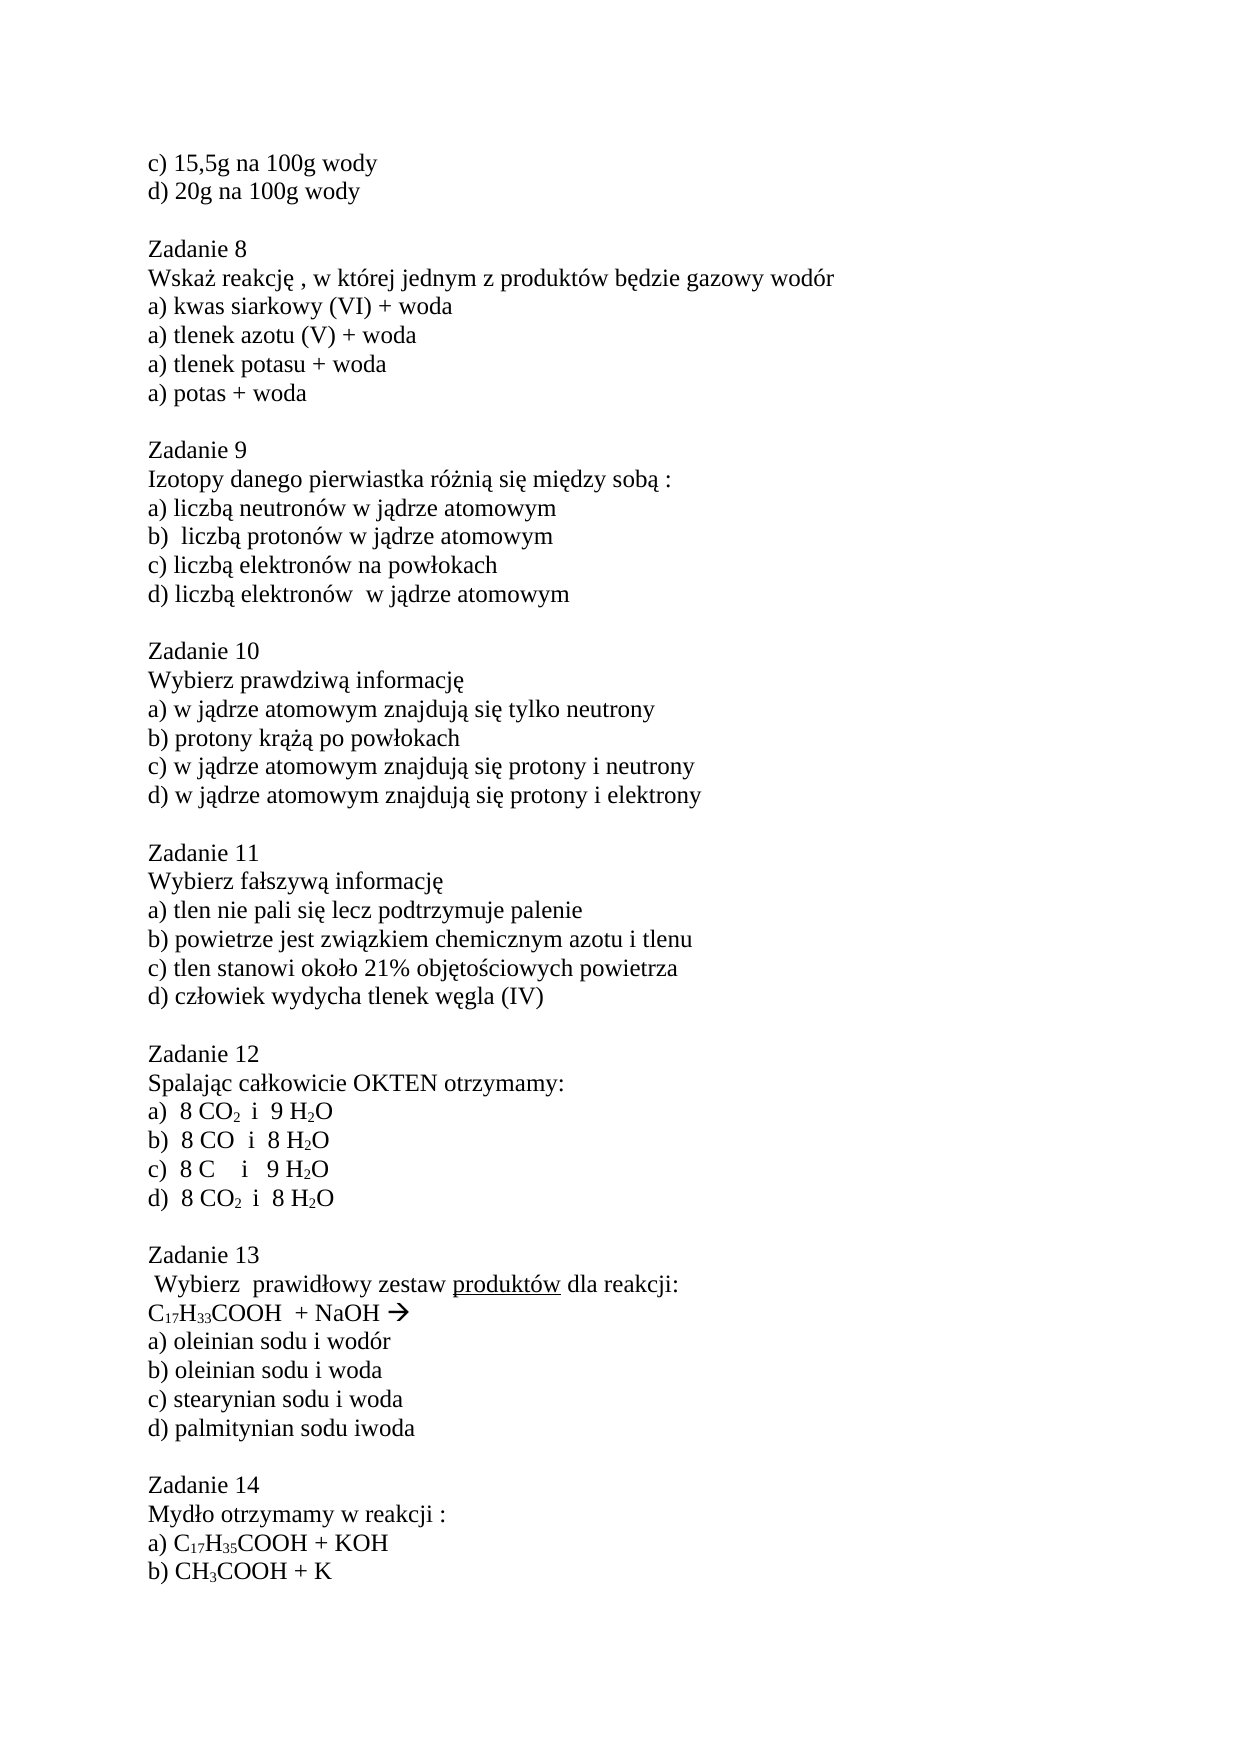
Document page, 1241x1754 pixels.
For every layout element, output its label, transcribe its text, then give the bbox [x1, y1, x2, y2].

text Zadanie 9 [148, 435, 1093, 464]
text c) i 9 H2O [148, 1154, 1093, 1183]
text a) tlenek potasu + woda [148, 349, 1093, 378]
text Zadanie 14 [148, 1470, 1093, 1499]
text Zadanie 13 [148, 1240, 1093, 1269]
text Wybierz prawdziwą informację [148, 665, 1093, 694]
text d) człowiek wydycha tlenek węgla (IV) [148, 981, 1093, 1010]
text b) CH3COOH + K [148, 1556, 1093, 1585]
text Zadanie 12 [148, 1039, 1093, 1068]
text b) powietrze jest związkiem chemicznym azotu i tlenu [148, 924, 1093, 953]
text a) liczbą neutronów w jądrze atomowym [148, 493, 1093, 521]
text a) 8 CO2 i 9 H2O [148, 1096, 1093, 1125]
text b) liczbą protonów w jądrze atomowym [148, 521, 1093, 550]
text Zadanie 11 [148, 838, 1093, 866]
text c) 15,5g na 100g wody [148, 148, 1093, 176]
text Spalając całkowicie OKTEN otrzymamy: [148, 1068, 1093, 1096]
text c) liczbą elektronów na powłokach [148, 550, 1093, 579]
text a) kwas siarkowy (VI) + woda [148, 291, 1093, 320]
text Zadanie 8 [148, 234, 1093, 263]
text Wybierz fałszywą informację [148, 866, 1093, 895]
text d) liczbą elektronów w jądrze atomowym [148, 579, 1093, 608]
text Wybierz prawidłowy zestaw produktów dla reakcji: [148, 1269, 1093, 1298]
text d) 20g na 100g wody [148, 176, 1093, 205]
text d) 8 CO2 i 8 H2O [148, 1183, 1093, 1211]
text b) oleinian sodu i woda [148, 1355, 1093, 1384]
text d) w jądrze atomowym znajdują się protony i elektrony [148, 780, 1093, 809]
text a) w jądrze atomowym znajdują się tylko neutrony [148, 694, 1093, 723]
text d) palmitynian sodu iwoda [148, 1413, 1093, 1441]
text c) w jądrze atomowym znajdują się protony i neutrony [148, 751, 1093, 780]
text a) potas + woda [148, 378, 1093, 406]
text a) oleinian sodu i wodór [148, 1326, 1093, 1355]
text c) stearynian sodu i woda [148, 1384, 1093, 1413]
text a) tlen nie pali się lecz podtrzymuje palenie [148, 895, 1093, 924]
text Izotopy danego pierwiastka różnią się między sobą : [148, 464, 1093, 493]
text a) C17H35COOH + KOH [148, 1528, 1093, 1556]
text Mydło otrzymamy w reakcji : [148, 1499, 1093, 1528]
text b) 8 CO i 8 H2O [148, 1125, 1093, 1154]
text a) tlenek azotu (V) + woda [148, 320, 1093, 349]
text c) tlen stanowi około 21% objętościowych powietrza [148, 953, 1093, 981]
text Wskaż reakcję , w której jednym z produktów będzie gazowy wodór [148, 263, 1093, 291]
text Zadanie 10 [148, 636, 1093, 665]
text b) protony krążą po powłokach [148, 723, 1093, 751]
text C17H33COOH + NaOH [148, 1298, 1093, 1326]
